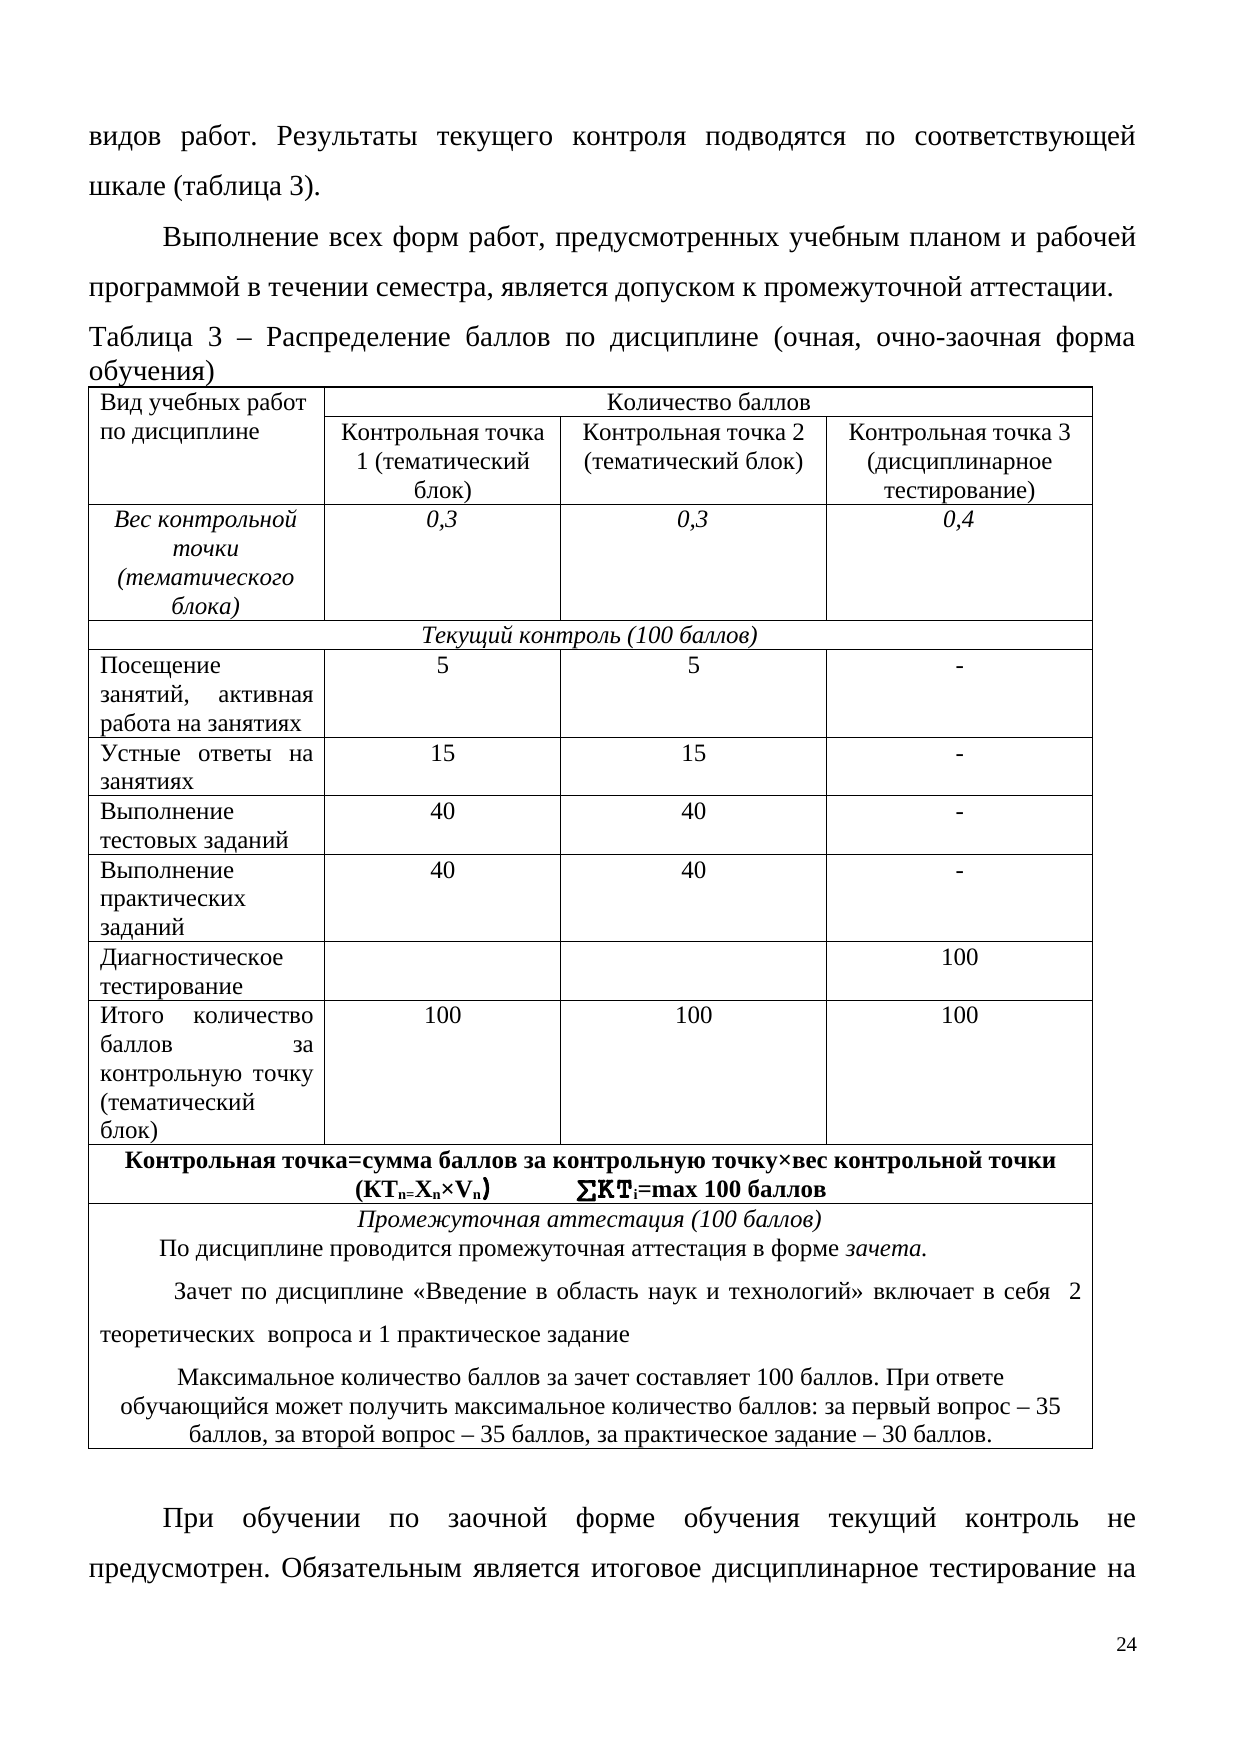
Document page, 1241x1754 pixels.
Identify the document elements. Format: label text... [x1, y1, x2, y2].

table_cell 15 [561, 738, 826, 795]
table_cell Устные ответы на занятиях [89, 738, 324, 795]
table_cell Контрольная точка 1 (тематический блок) [325, 417, 560, 503]
table_cell 100 [561, 1001, 826, 1144]
table_cell Посещение занятий, активная работа на занятиях [89, 650, 324, 737]
table_cell 40 [325, 796, 560, 854]
table_cell - [827, 855, 1092, 941]
table_cell Контрольная точка=сумма баллов за контрольную точку×вес контрольной точки (КТn=Xn×Vni=max 100 баллов [89, 1145, 1092, 1203]
table_cell Контрольная точка 3 (дисциплинарное тестирование) [827, 417, 1092, 503]
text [89, 1500, 1137, 1583]
table_cell 15 [325, 738, 560, 795]
table_cell 100 [325, 1001, 560, 1144]
table_cell 40 [561, 796, 826, 854]
table_cell - [827, 650, 1092, 737]
table_cell 40 [325, 855, 560, 941]
table_cell 40 [561, 855, 826, 941]
table_cell Выполнение практических заданий [89, 855, 324, 941]
table_cell - [827, 738, 1092, 795]
table_cell 0,3 [561, 505, 826, 619]
table_cell 5 [325, 650, 560, 737]
text Таблица 3 – Распределение баллов по дисциплине (очная, очно-заочная форма обучения) [89, 319, 1137, 386]
table_cell Вес контрольной точки (тематического блока) [89, 505, 324, 619]
table_cell [325, 942, 560, 999]
table_cell 0,3 [325, 505, 560, 619]
table_cell Текущий контроль (100 баллов) [89, 621, 1092, 649]
table_cell [561, 942, 826, 999]
table_header Вид учебных работ по дисциплине [89, 388, 324, 503]
text Выполнение всех форм работ, предусмотренных учебным планом и рабочей программой в течении семестра, является допуском к промежуточной аттестации. [89, 219, 1137, 303]
table_cell 5 [561, 650, 826, 737]
table_cell Промежуточная аттестация (100 баллов) По дисциплине проводится промежуточная аттестация в форме зачета. Зачет по дисциплине «Введение в область наук и технологий» включает в себя 2 теоретических вопроса и 1 практическое задание Максимальное количество баллов за зачет составляет 100 баллов. При ответе обучающийся может получить максимальное количество баллов: за первый вопрос – 35 баллов, за второй вопрос – 35 баллов, за практическое задание – 30 баллов. [89, 1204, 1092, 1448]
table_header Количество баллов [325, 388, 1092, 416]
table_cell Выполнение тестовых заданий [89, 796, 324, 854]
table_cell 100 [827, 942, 1092, 999]
table_cell Диагностическое тестирование [89, 942, 324, 999]
table_cell 100 [827, 1001, 1092, 1144]
table_cell Итого количество баллов за контрольную точку (тематический блок) [89, 1001, 324, 1144]
table_cell Контрольная точка 2 (тематический блок) [561, 417, 826, 503]
table_cell - [827, 796, 1092, 854]
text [89, 118, 1137, 202]
table_cell 0,4 [827, 505, 1092, 619]
